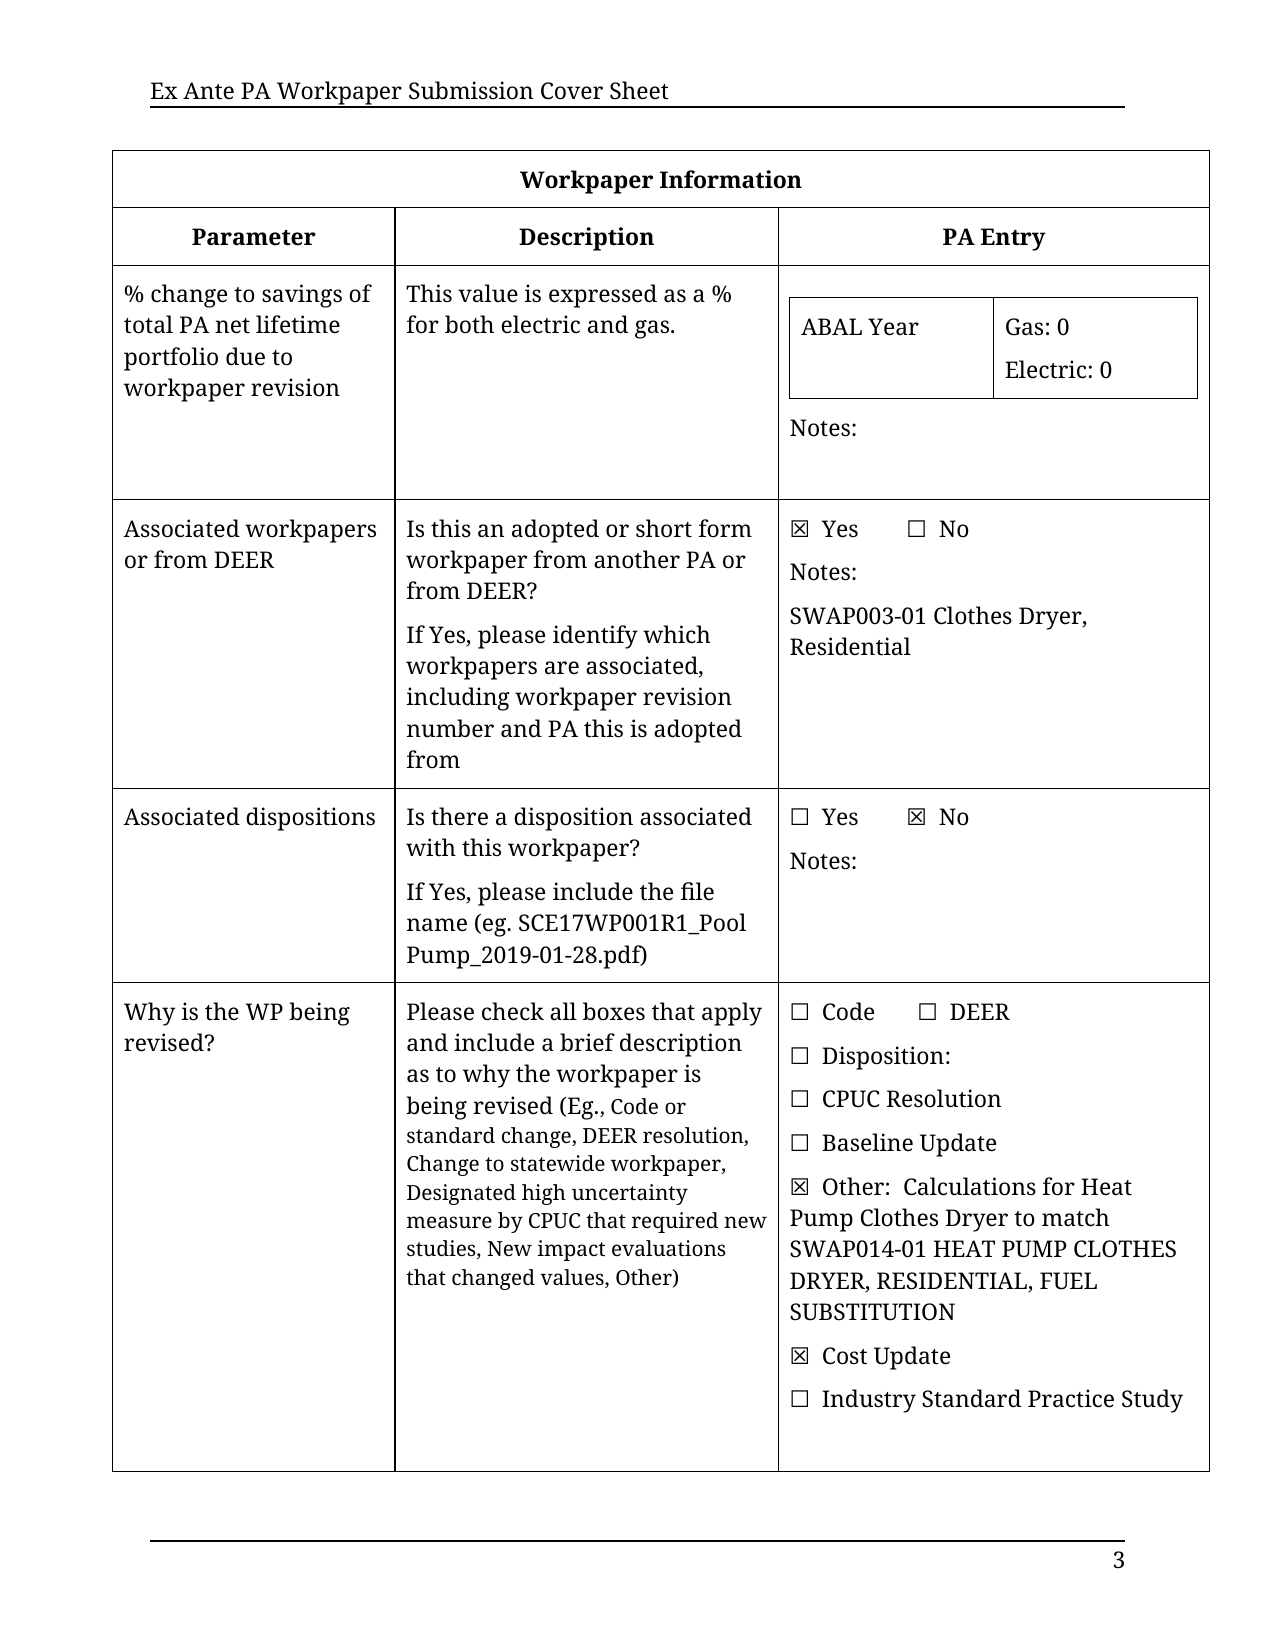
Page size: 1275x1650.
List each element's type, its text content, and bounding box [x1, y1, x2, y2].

table_header Workpaper Information [113, 151, 1209, 207]
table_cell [396, 983, 778, 1471]
table_cell Parameter [113, 208, 394, 264]
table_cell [396, 266, 778, 499]
table_cell Notes: [779, 266, 1209, 499]
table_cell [779, 983, 1209, 1471]
table_cell Why is the WP being revised? [113, 983, 394, 1471]
table_cell Yes No Notes: SWAP003-01 Clothes Dryer, Residential [779, 500, 1209, 787]
table_cell Is this an adopted or short form workpaper from another PA or from DEER? If Yes, please identify which workpapers are associated, including workpaper revision number and PA this is adopted from [396, 500, 778, 787]
table_cell Yes No Notes: [779, 789, 1209, 982]
table_cell Associated dispositions [113, 789, 394, 982]
table_cell PA Entry [779, 208, 1209, 264]
table_cell Associated workpapers or from DEER [113, 500, 394, 787]
table_cell % change to savings of total PA net lifetime portfolio due to workpaper revision [113, 266, 394, 499]
table_cell Description [396, 208, 778, 264]
table_cell Is there a disposition associated with this workpaper? If Yes, please include the file name (eg. SCE17WP001R1_Pool Pump_2019-01-28.pdf) [396, 789, 778, 982]
